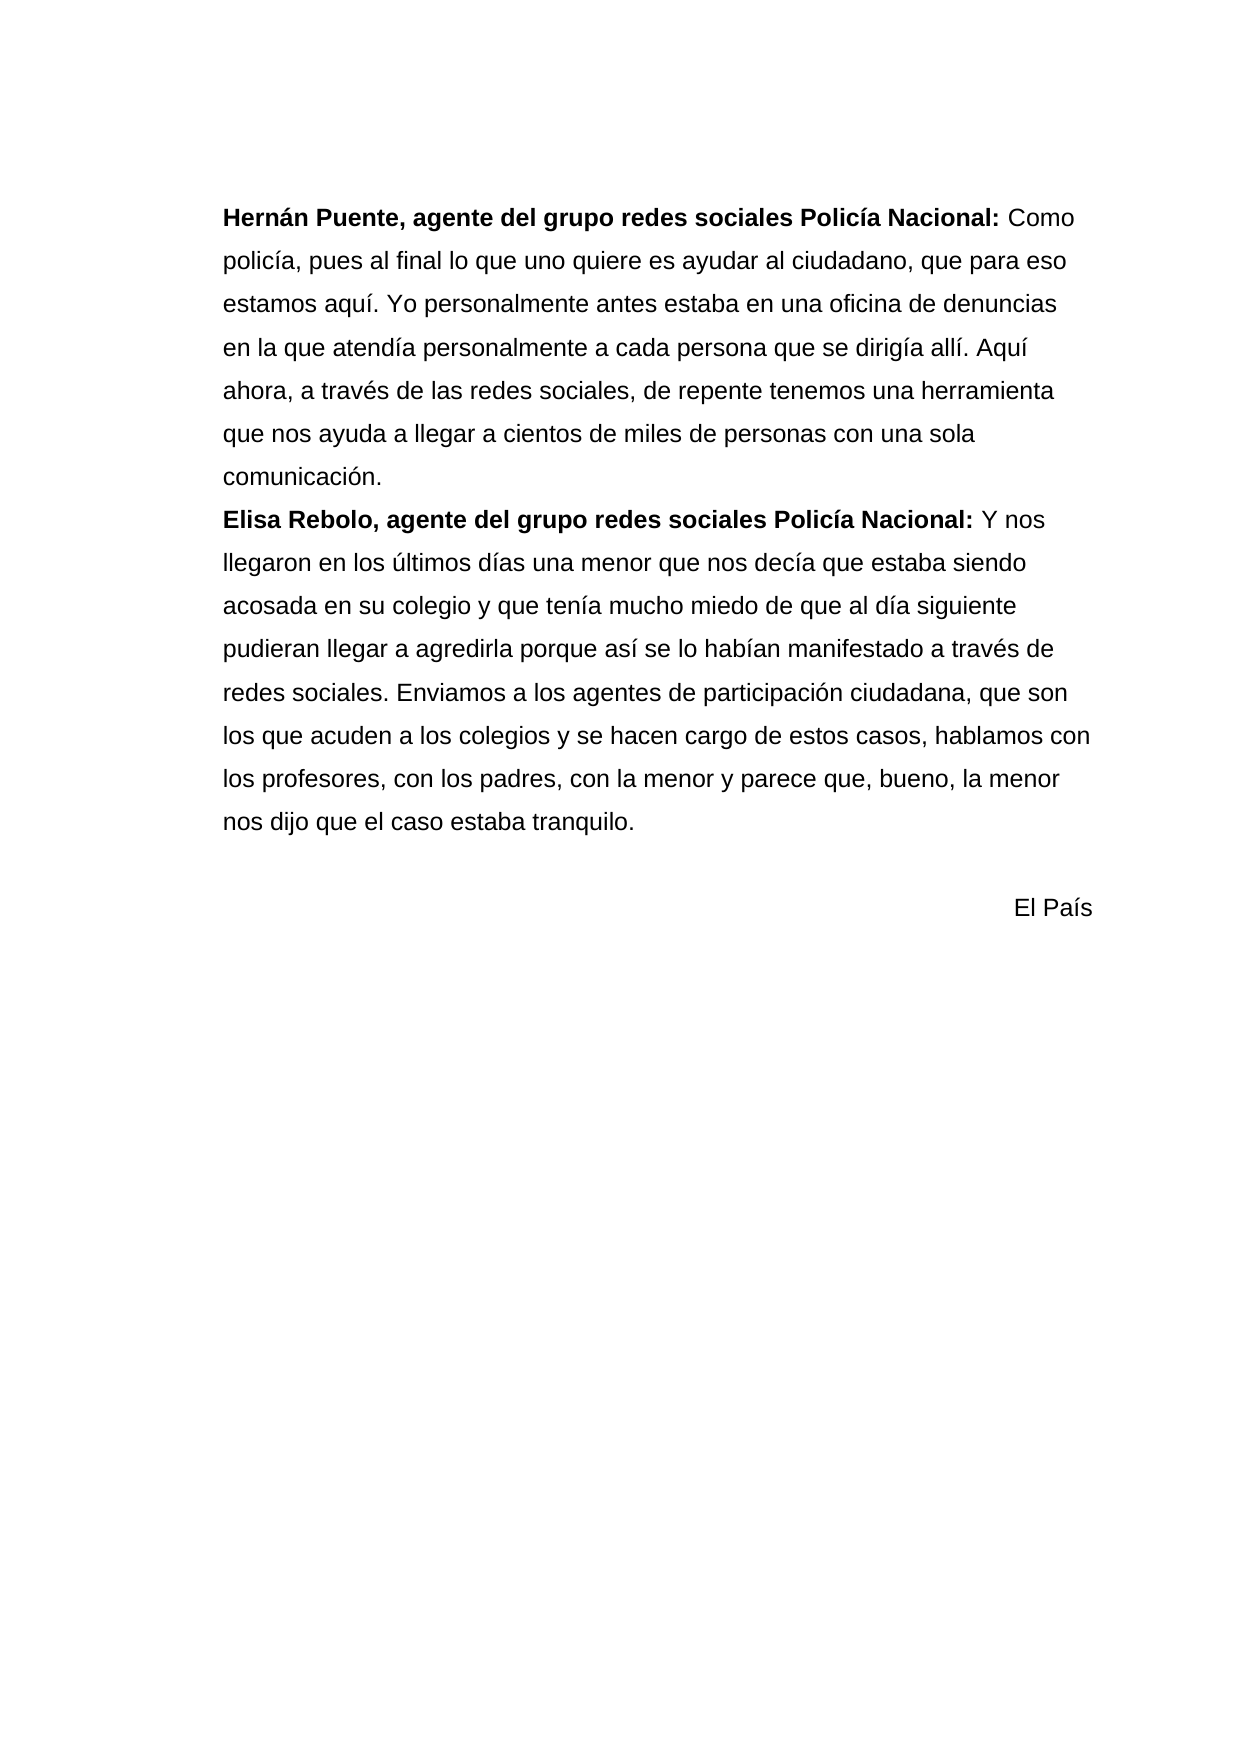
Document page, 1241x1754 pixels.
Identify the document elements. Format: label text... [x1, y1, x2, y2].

list los profesores, con los padres, con la menor y parece que, bueno, la menor nos dijo que el caso estaba tranquilo. [223, 764, 1093, 836]
list Elisa Rebolo, agente del grupo redes sociales Policía Nacional: Y nos llegaron en los últimos días una menor que nos decía que estaba siendo acosada en su colegio y que tenía mucho miedo de que al día siguiente pudieran llegar a agredirla porque así se lo habían manifestado a través de redes sociales. Enviamos a los agentes de participación ciudadana, que son los que acuden a los colegios y se hacen cargo de estos casos, hablamos con [223, 505, 1093, 749]
list Hernán Puente, agente del grupo redes sociales Policía Nacional: Como policía, pues al final lo que uno quiere es ayudar al ciudadano, que para eso estamos aquí. Yo personalmente antes estaba en una oficina de denuncias en la que atendía personalmente a cada persona que se dirigía allí. Aquí ahora, a través de las redes sociales, de repente tenemos una herramienta que nos ayuda a llegar a cientos de miles de personas con una sola comunicación. [223, 203, 1093, 491]
list El País [223, 893, 1093, 922]
